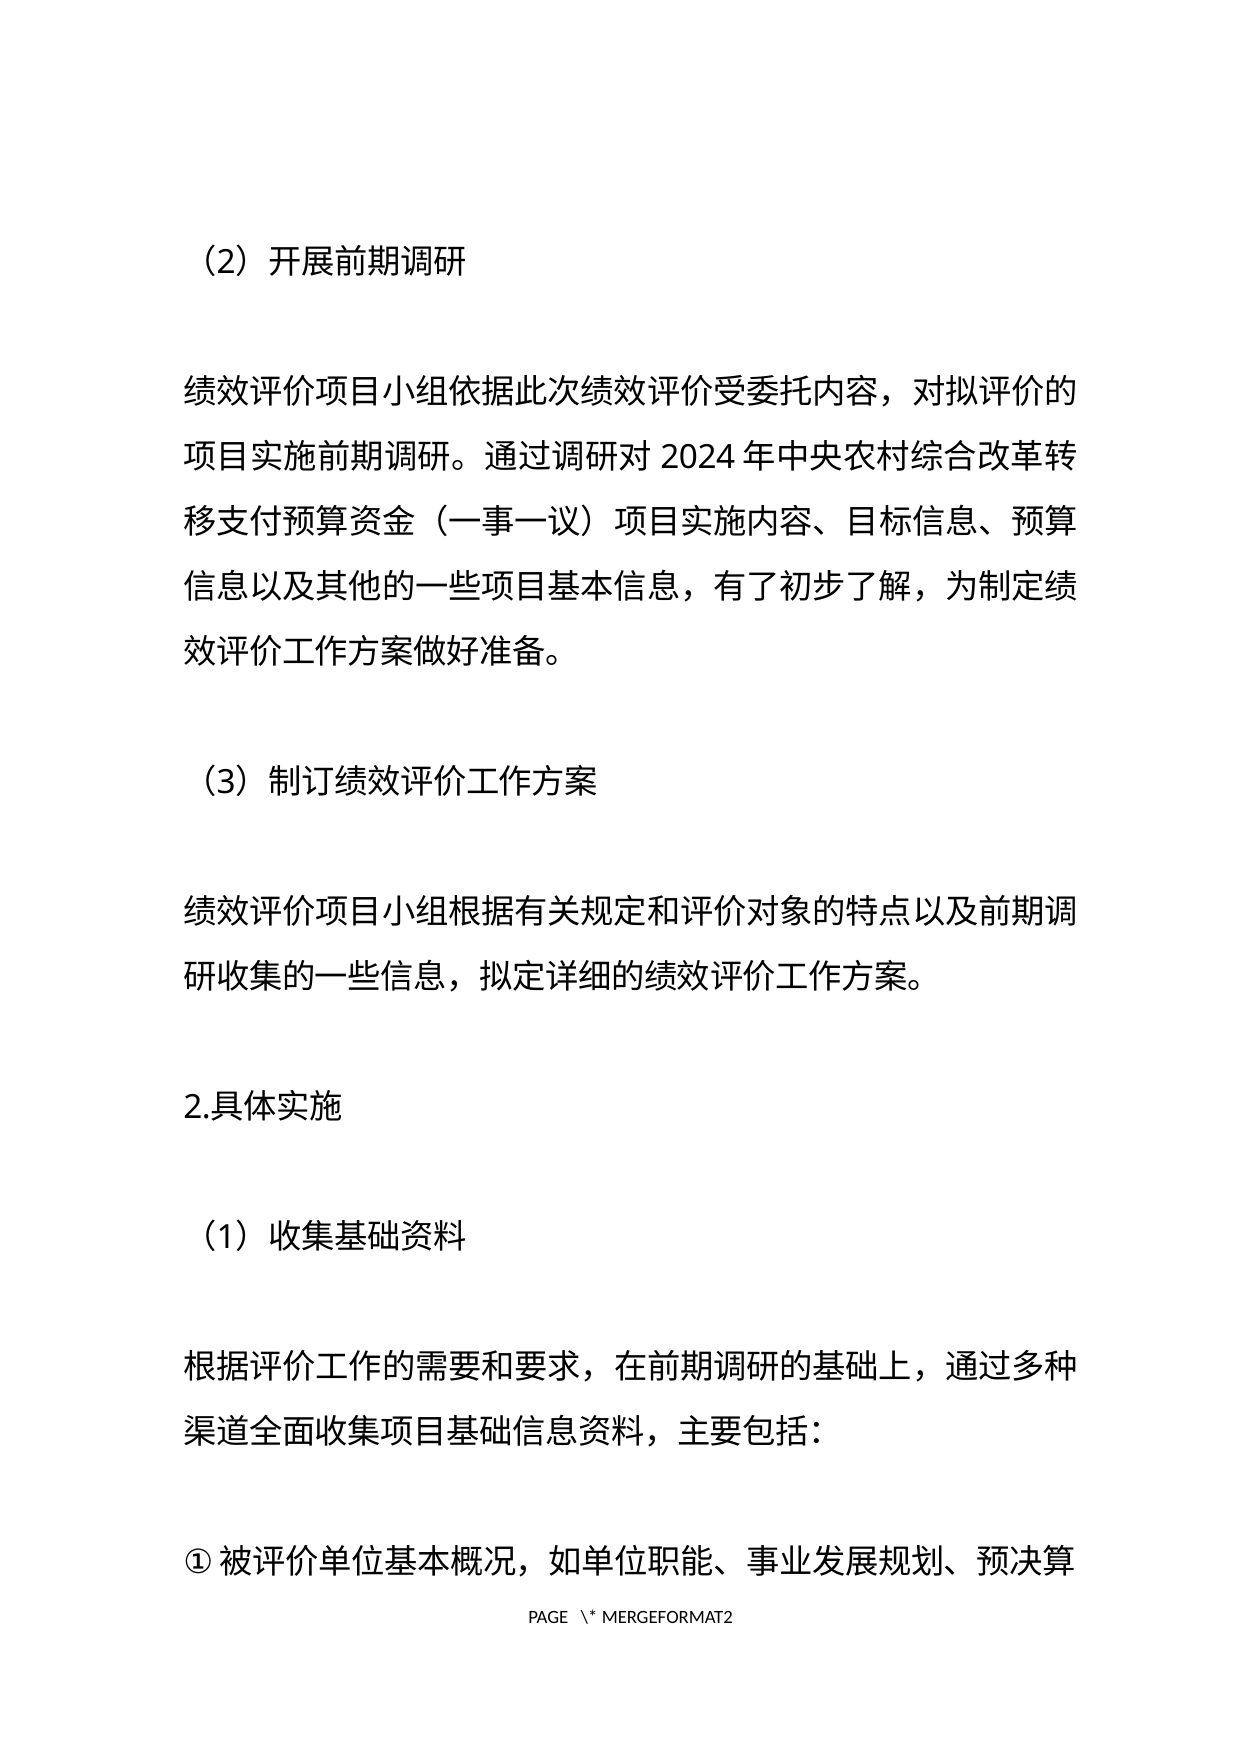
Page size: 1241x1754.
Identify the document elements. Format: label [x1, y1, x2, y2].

text [183, 162, 1078, 1592]
